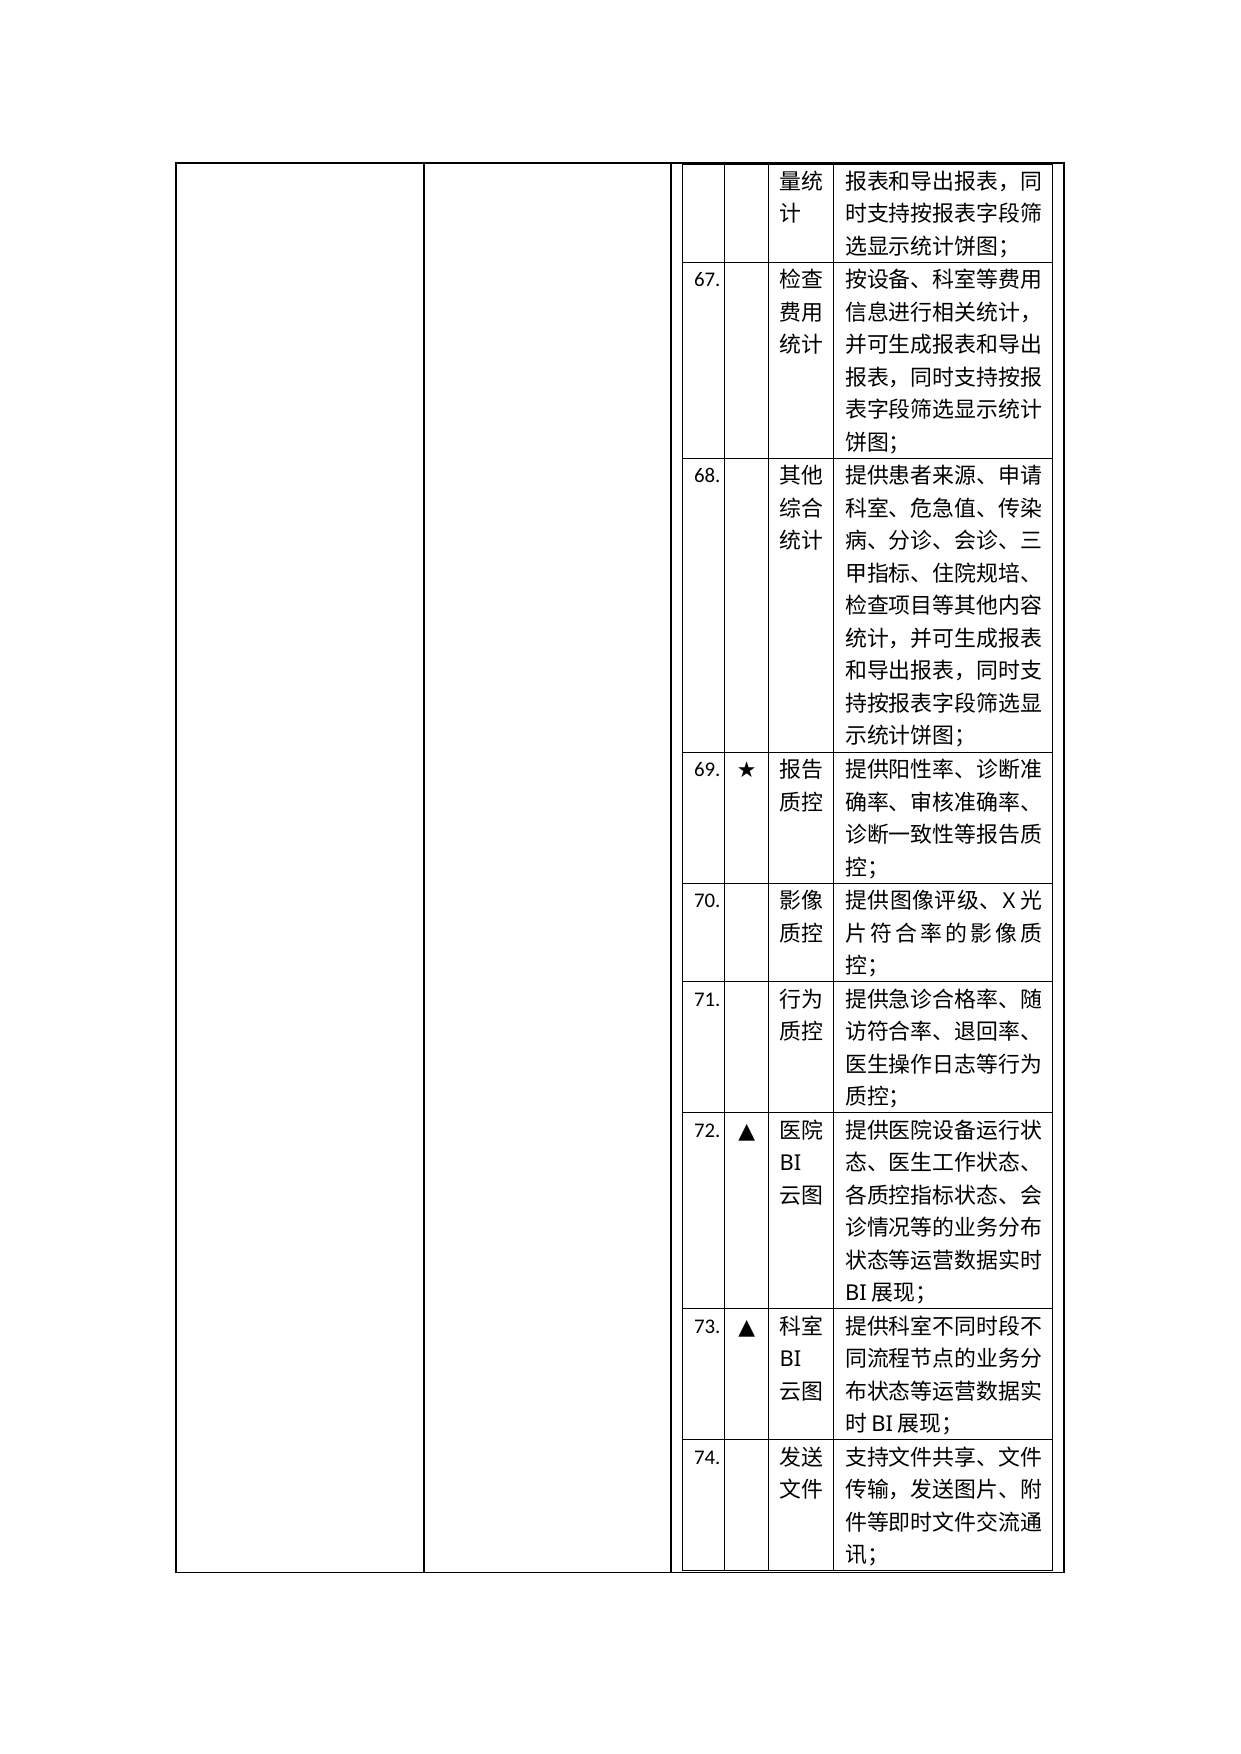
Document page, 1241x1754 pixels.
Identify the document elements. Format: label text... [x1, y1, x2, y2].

table_cell [769, 1440, 833, 1570]
table_cell [683, 982, 724, 1112]
table_cell [769, 459, 833, 752]
table_cell [683, 1309, 724, 1439]
table_cell [834, 459, 1052, 752]
table_cell [769, 165, 833, 262]
table_cell [769, 1113, 833, 1308]
table_cell [683, 263, 724, 458]
table_cell [683, 459, 724, 752]
table_cell [683, 753, 724, 883]
table_cell [769, 982, 833, 1112]
table_cell [834, 753, 1052, 883]
table_cell [725, 263, 768, 458]
table_cell [769, 263, 833, 458]
table_cell [683, 1440, 724, 1570]
table_cell [769, 753, 833, 883]
table_cell [725, 1440, 768, 1570]
table_cell [834, 982, 1052, 1112]
table_cell [725, 1113, 768, 1308]
table_cell [672, 164, 682, 1571]
table_cell [725, 1309, 768, 1439]
table_cell [1053, 164, 1063, 1571]
table_cell [725, 884, 768, 981]
table_cell [725, 459, 768, 752]
table_cell [769, 1309, 833, 1439]
table_cell [834, 165, 1052, 262]
table_cell [834, 1309, 1052, 1439]
table_cell [834, 1440, 1052, 1570]
table_cell [834, 1113, 1052, 1308]
table_cell [834, 884, 1052, 981]
table_cell [725, 165, 768, 262]
table_cell [725, 982, 768, 1112]
table_cell [725, 753, 768, 883]
table_cell [683, 1113, 724, 1308]
table_cell [834, 263, 1052, 458]
table_cell [425, 164, 670, 1571]
table_cell [683, 884, 724, 981]
table_cell [683, 165, 724, 262]
table_cell 1 [177, 164, 423, 1571]
table_cell [769, 884, 833, 981]
